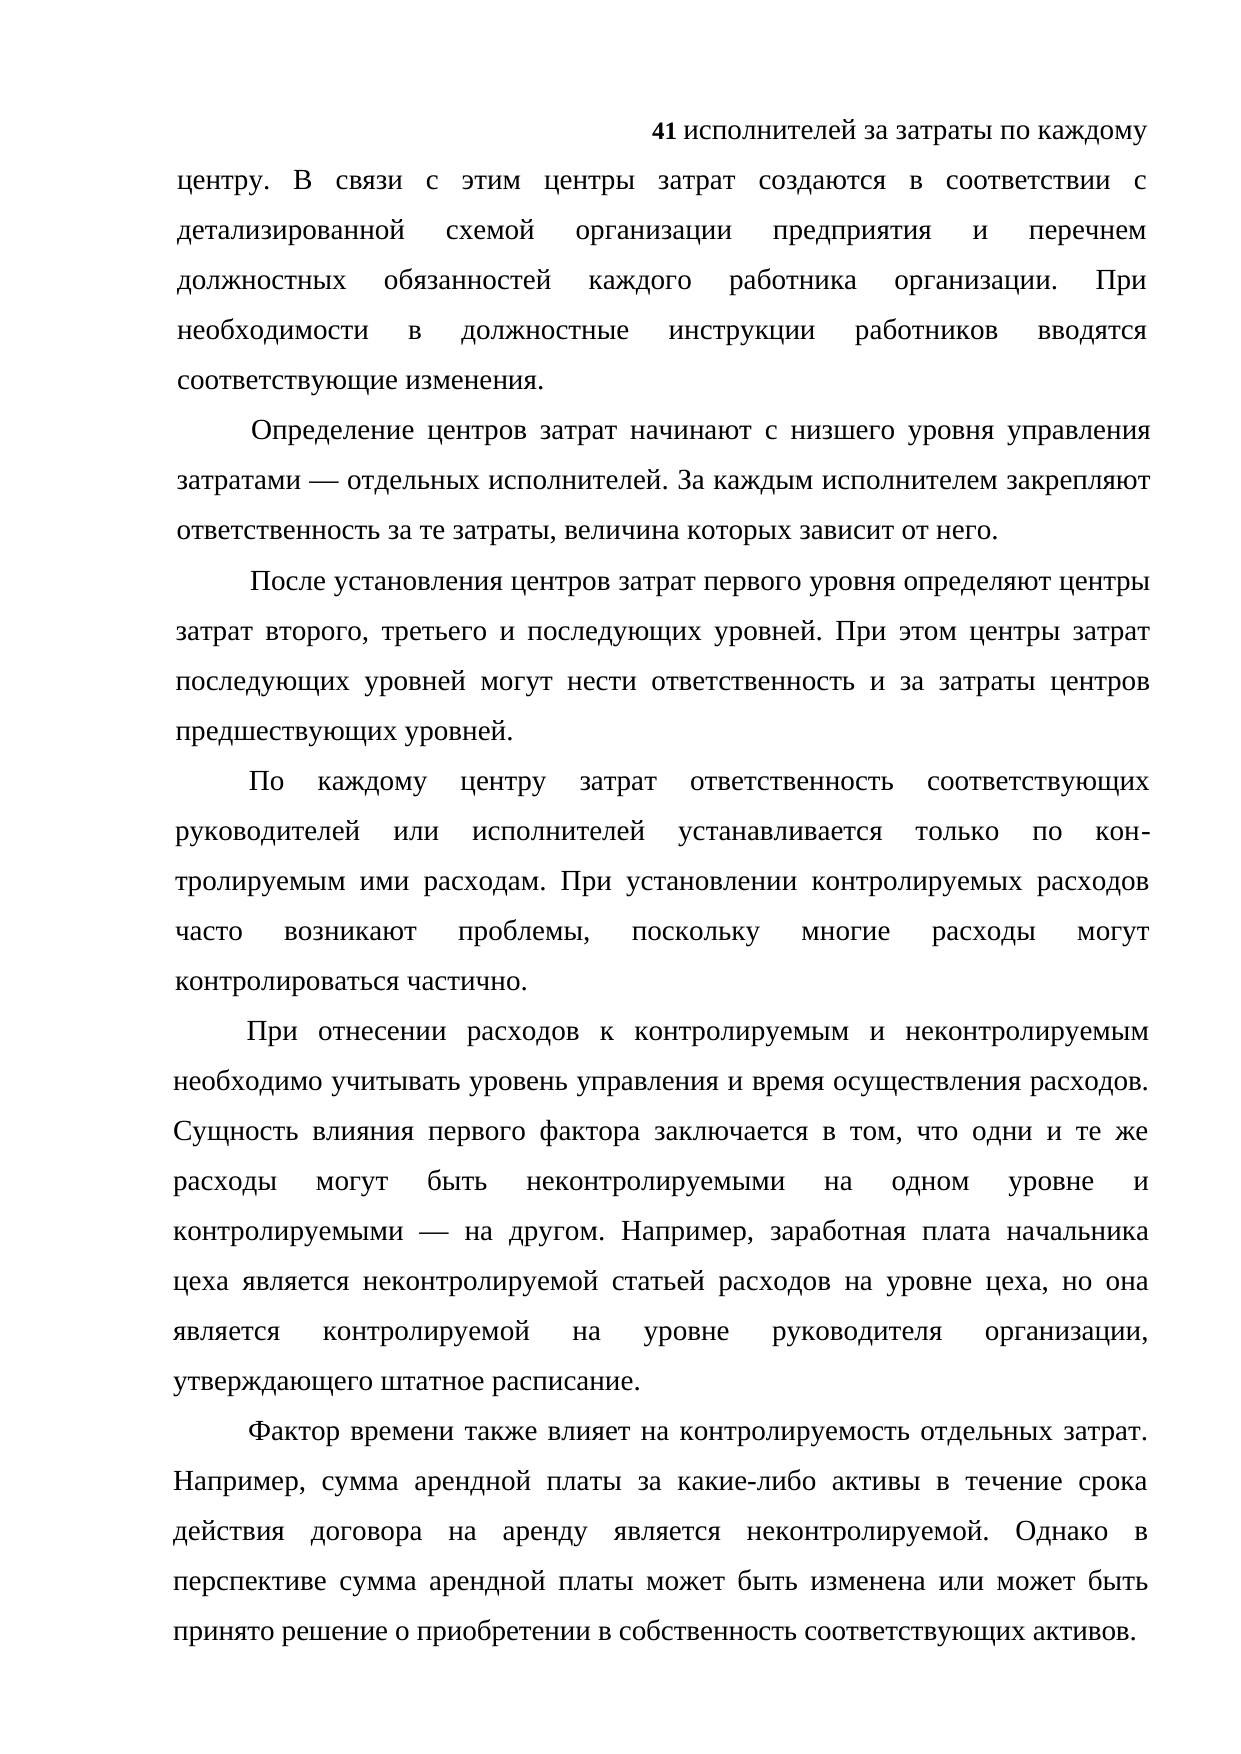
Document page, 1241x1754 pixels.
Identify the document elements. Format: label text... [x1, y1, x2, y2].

text Фактор времени также влияет на контролируемость отдельных затрат. Например, сумма арендной платы за какие-либо активы в течение срока действия договора на аренду является неконтролируемой. Однако в перспективе сумма арендной платы может быть изменена или может быть принято решение о приобретении в собственность соответствующих активов. [173, 1401, 1149, 1651]
text По каждому центру затрат ответственность соответствующих руководителей или исполнителей устанавливается только по контролируемым ими расходам. При установлении контролируемых расходов часто возникают проблемы, поскольку многие расходы могут контролироваться частично. [175, 750, 1150, 1000]
text При отнесении расходов к контролируемым и неконтролируемым необходимо учитывать уровень управления и время осуществления расходов. Сущность влияния первого фактора заключается в том, что одни и те же расходы могут быть неконтролируемыми на одном уровне и контролируемыми — на другом. Например, заработная плата начальника цеха является неконтролируемой статьей расходов на уровне цеха, но она является контролируемой на уровне руководителя организации, утверждающего штатное расписание. [173, 1001, 1149, 1401]
text 41 исполнителей за затраты по каждому центру. В связи с этим центры затрат создаются в соответствии с детализированной схемой организации предприятия и перечнем должностных обязанностей каждого работника организации. При необходимости в должностные инструкции работников вводятся соответствующие изменения. [177, 99, 1147, 399]
text После установления центров затрат первого уровня определяют центры затрат второго, третьего и последующих уровней. При этом центры затрат последующих уровней могут нести ответственность и за затраты центров предшествующих уровней. [175, 550, 1151, 750]
text Определение центров затрат начинают с низшего уровня управления затратами — отдельных исполнителей. За каждым исполнителем закрепляют ответственность за те затраты, величина которых зависит от него. [176, 400, 1151, 550]
